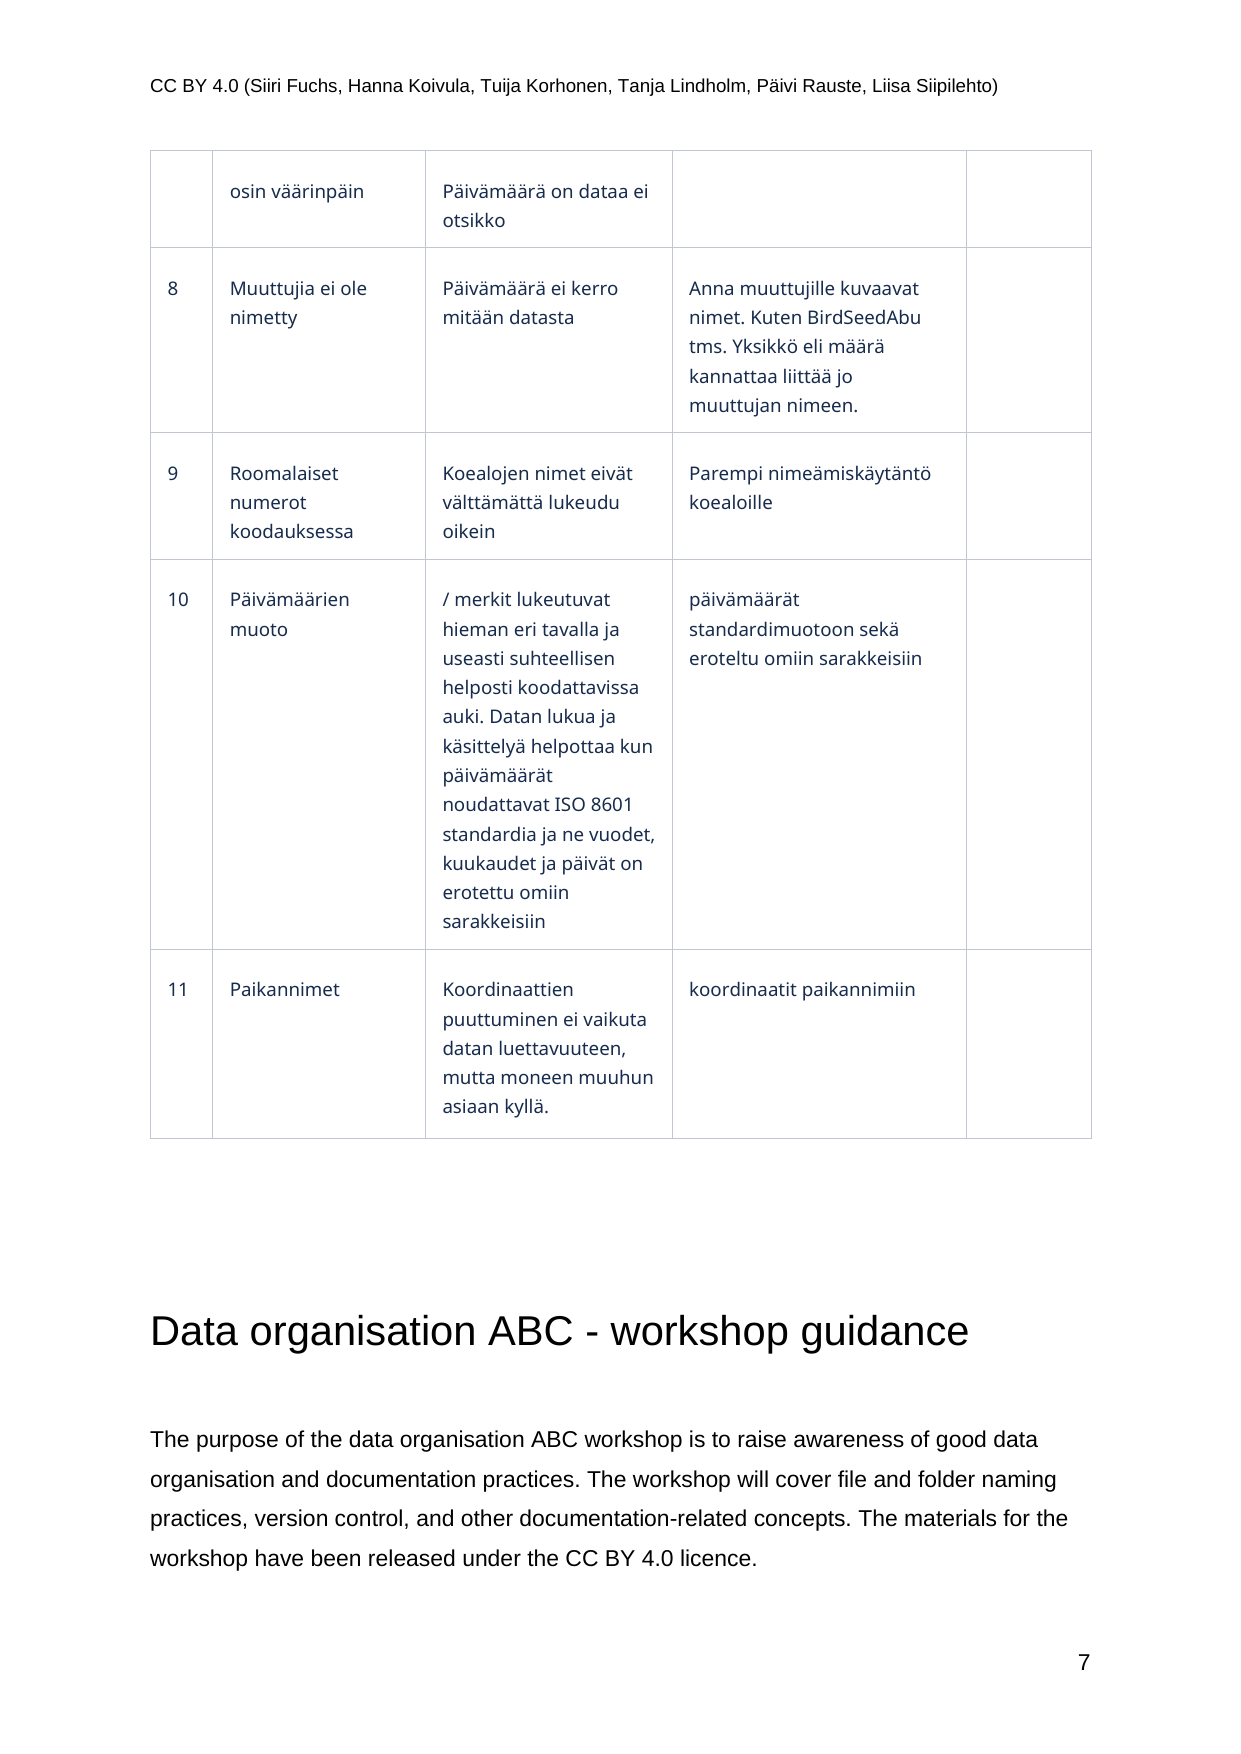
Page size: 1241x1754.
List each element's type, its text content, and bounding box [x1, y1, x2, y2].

table_cell / merkit lukeutuvat hieman eri tavalla ja useasti suhteellisen helposti koodattavissa auki. Datan lukua ja käsittelyä helpottaa kun päivämäärät noudattavat ISO 8601 standardia ja ne vuodet, kuukaudet ja päivät on erotettu omiin sarakkeisiin [426, 560, 672, 948]
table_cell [213, 151, 425, 247]
table_cell Parempi nimeämiskäytäntö koealoille [673, 433, 966, 559]
table_cell päivämäärät standardimuotoon sekä eroteltu omiin sarakkeisiin [673, 560, 966, 948]
table_cell koordinaatit paikannimiin [673, 950, 966, 1138]
table_cell Anna muuttujille kuvaavat nimet. Kuten BirdSeedAbu tms. Yksikkö eli määrä kannattaa liittää jo muuttujan nimeen. [673, 248, 966, 432]
table_cell 7 [151, 151, 212, 247]
table_cell 8 [151, 248, 212, 432]
table_cell [967, 433, 1091, 559]
text The purpose of the data organisation ABC workshop is to raise awareness of good data organisation and documentation practices. The workshop will cover file and folder naming practices, version control, and other documentation-related concepts. The materials for the workshop have been released under the CC BY 4.0 licence. [150, 1426, 1090, 1571]
subtitle Data organisation ABC - workshop guidance [150, 1306, 1090, 1354]
table_cell Koealojen nimet eivät välttämättä lukeudu oikein [426, 433, 672, 559]
table_cell 11 [151, 950, 212, 1138]
table_cell Päivämäärä ei kerro mitään datasta [426, 248, 672, 432]
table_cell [426, 151, 672, 247]
table_cell Paikannimet [213, 950, 425, 1138]
table_cell Päivämäärien muoto [213, 560, 425, 948]
table_cell [967, 560, 1091, 948]
table_cell 9 [151, 433, 212, 559]
table_cell [967, 151, 1091, 247]
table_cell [673, 151, 966, 247]
table_cell Koordinaattien puuttuminen ei vaikuta datan luettavuuteen, mutta moneen muuhun asiaan kyllä. [426, 950, 672, 1138]
table_cell Roomalaiset numerot koodauksessa [213, 433, 425, 559]
table_cell [967, 248, 1091, 432]
table_cell 10 [151, 560, 212, 948]
table_cell Muuttujia ei ole nimetty [213, 248, 425, 432]
table_cell [967, 950, 1091, 1138]
